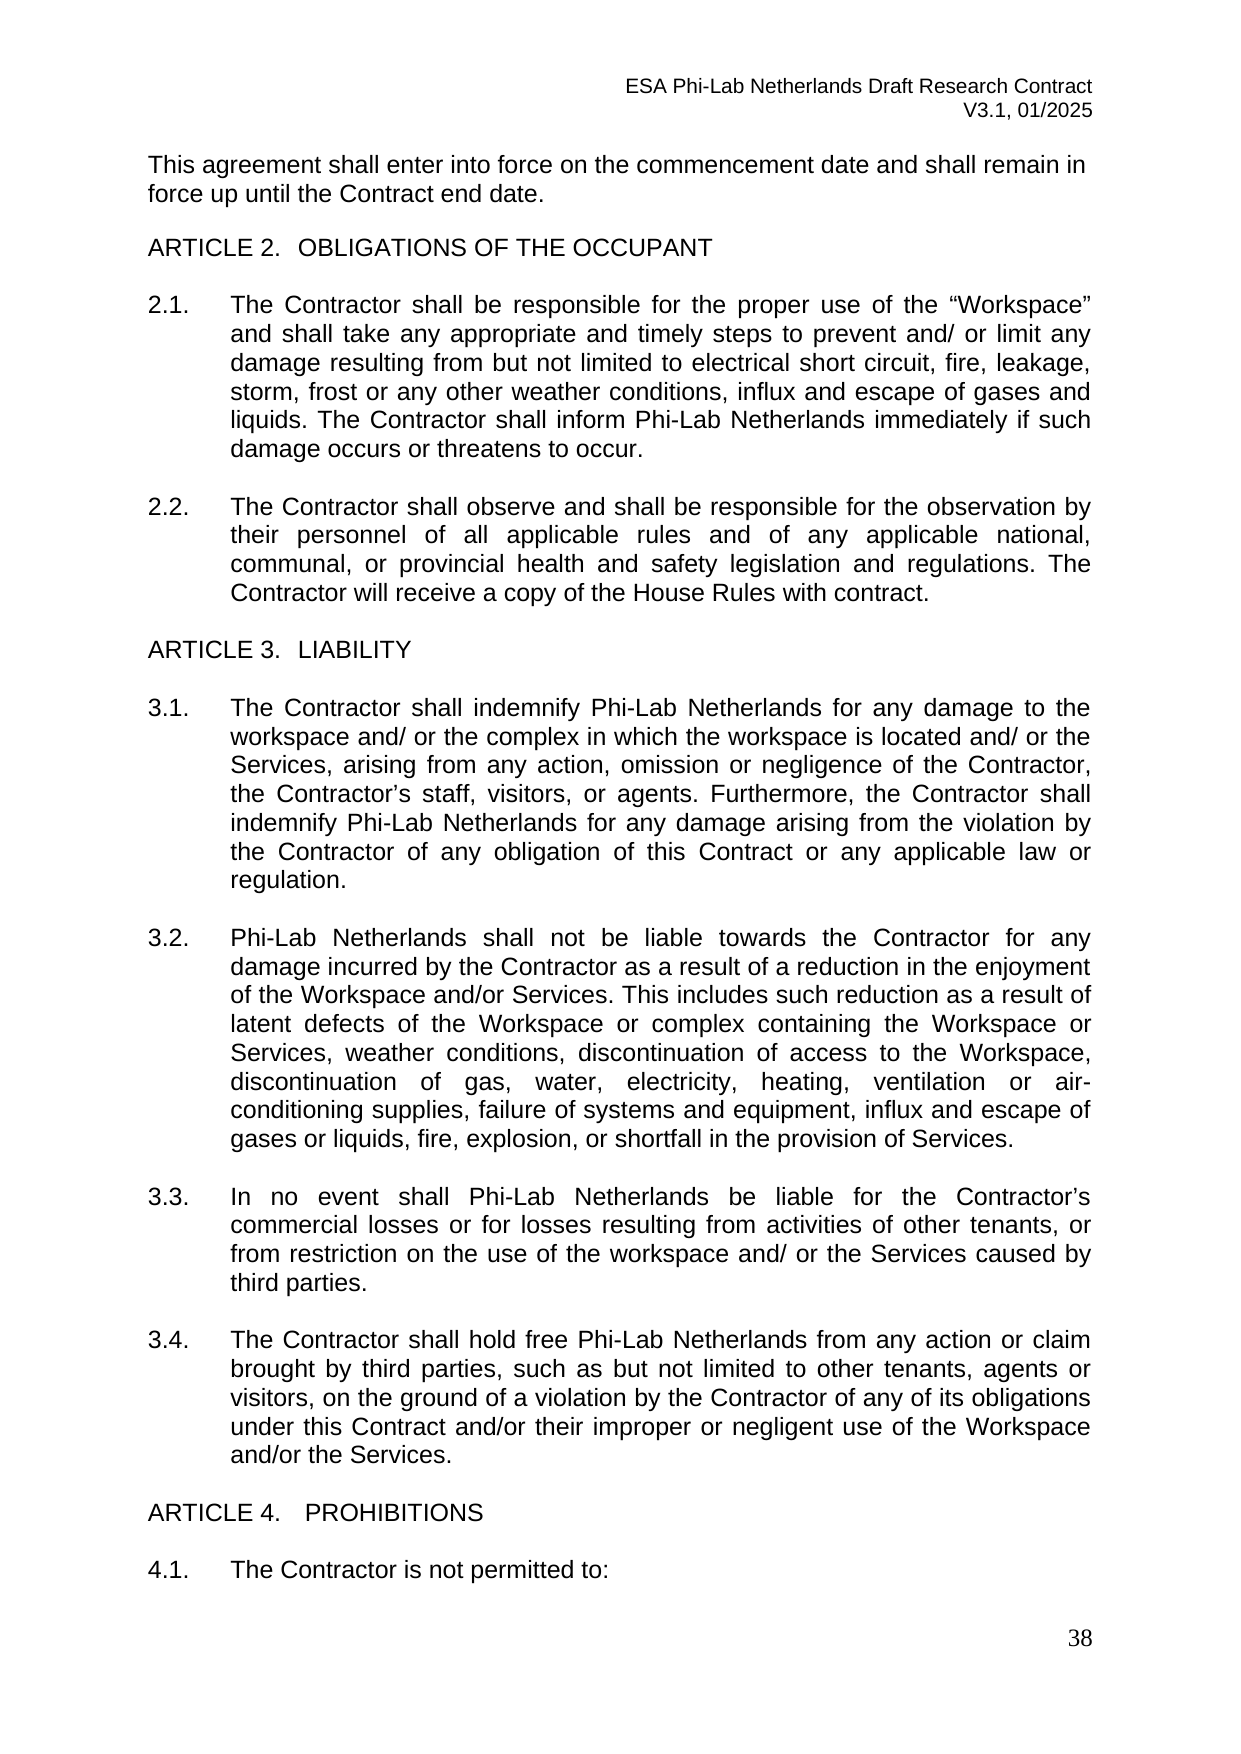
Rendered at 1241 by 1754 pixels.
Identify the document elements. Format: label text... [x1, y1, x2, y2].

list The Contractor shall indemnify Phi-Lab Netherlands for any damage to the workspace and/ or the complex in which the workspace is located and/ or the Services, arising from any action, omission or negligence of the Contractor, the Contractor’s staff, visitors, or agents. Furthermore, the Contractor shall indemnify Phi-Lab Netherlands for any damage arising from the violation by the Contractor of any obligation of this Contract or any applicable law or regulation. [148, 693, 1093, 894]
list The Contractor shall observe and shall be responsible for the observation by their personnel of all applicable rules and of any applicable national, communal, or provincial health and safety legislation and regulations. The Contractor will receive a copy of the House Rules with contract. [148, 492, 1093, 607]
list The Contractor shall hold free Phi-Lab Netherlands from any action or claim brought by third parties, such as but not limited to other tenants, agents or visitors, on the ground of a violation by the Contractor of any of its obligations under this Contract and/or their improper or negligent use of the Workspace and/or the Services. [148, 1325, 1093, 1469]
list Phi-Lab Netherlands shall not be liable towards the Contractor for any damage incurred by the Contractor as a result of a reduction in the enjoyment of the Workspace and/or Services. This includes such reduction as a result of latent defects of the Workspace or complex containing the Workspace or Services, weather conditions, discontinuation of access to the Workspace, discontinuation of gas, water, electricity, heating, ventilation or air-conditioning supplies, failure of systems and equipment, influx and escape of gases or liquids, fire, explosion, or shortfall in the provision of Services. [148, 923, 1093, 1153]
text This agreement shall enter into force on the commencement date and shall remain in force up until the Contract end date. [148, 150, 1093, 208]
list PROHIBITIONS [148, 1498, 1093, 1527]
list OBLIGATIONS OF THE OCCUPANT [148, 233, 1093, 262]
list The Contractor shall be responsible for the proper use of the “Workspace” and shall take any appropriate and timely steps to prevent and/ or limit any damage resulting from but not limited to electrical short circuit, fire, leakage, storm, frost or any other weather conditions, influx and escape of gases and liquids. The Contractor shall inform Phi-Lab Netherlands immediately if such damage occurs or threatens to occur. [148, 290, 1093, 463]
list LIABILITY [148, 635, 1093, 664]
list In no event shall Phi-Lab Netherlands be liable for the Contractor’s commercial losses or for losses resulting from activities of other tenants, or from restriction on the use of the workspace and/ or the Services caused by third parties. [148, 1182, 1093, 1297]
list The Contractor is not permitted to: [148, 1555, 1093, 1584]
